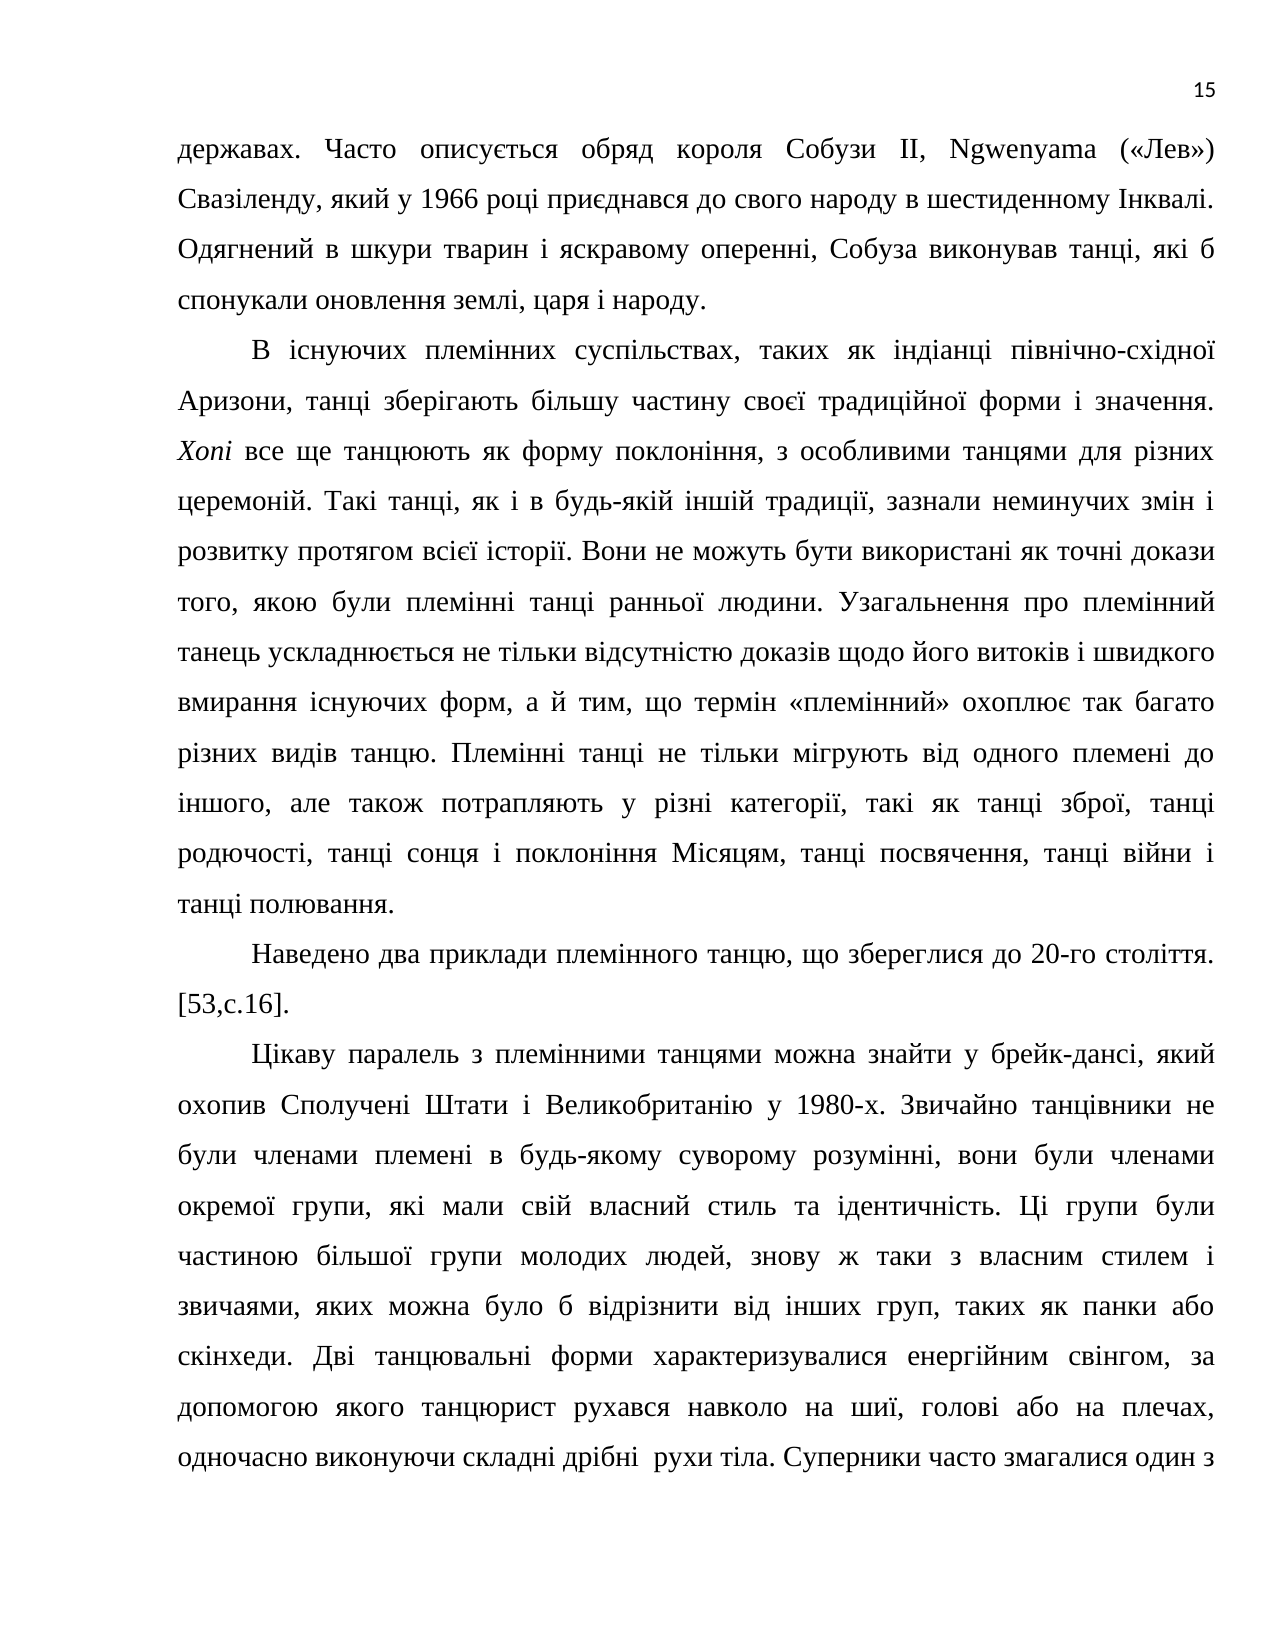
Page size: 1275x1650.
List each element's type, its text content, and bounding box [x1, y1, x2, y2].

text Наведено два приклади племінного танцю, що збереглися до 20-го століття. [53,c.16]. [177, 936, 1216, 1020]
text В існуючих племінних суспільствах, таких як індіанці північно-східної Аризони, танці зберігають більшу частину своєї традиційної форми і значення. Хопі все ще танцюють як форму поклоніння, з особливими танцями для різних церемоній. Такі танці, як і в будь-якій іншій традиції, зазнали неминучих змін і розвитку протягом всієї історії. Вони не можуть бути використані як точні докази того, якою були племінні танці ранньої людини. Узагальнення про племінний танець ускладнюється не тільки відсутністю доказів щодо його витоків і швидкого вмирання існуючих форм, а й тим, що термін «племінний» охоплює так багато різних видів танцю. Племінні танці не тільки мігрують від одного племені до іншого, але також потрапляють у різні категорії, такі як танці зброї, танці родючості, танці сонця і поклоніння Місяцям, танці посвячення, танці війни і танці полювання. [177, 332, 1216, 919]
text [177, 131, 1216, 316]
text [177, 1037, 1216, 1473]
